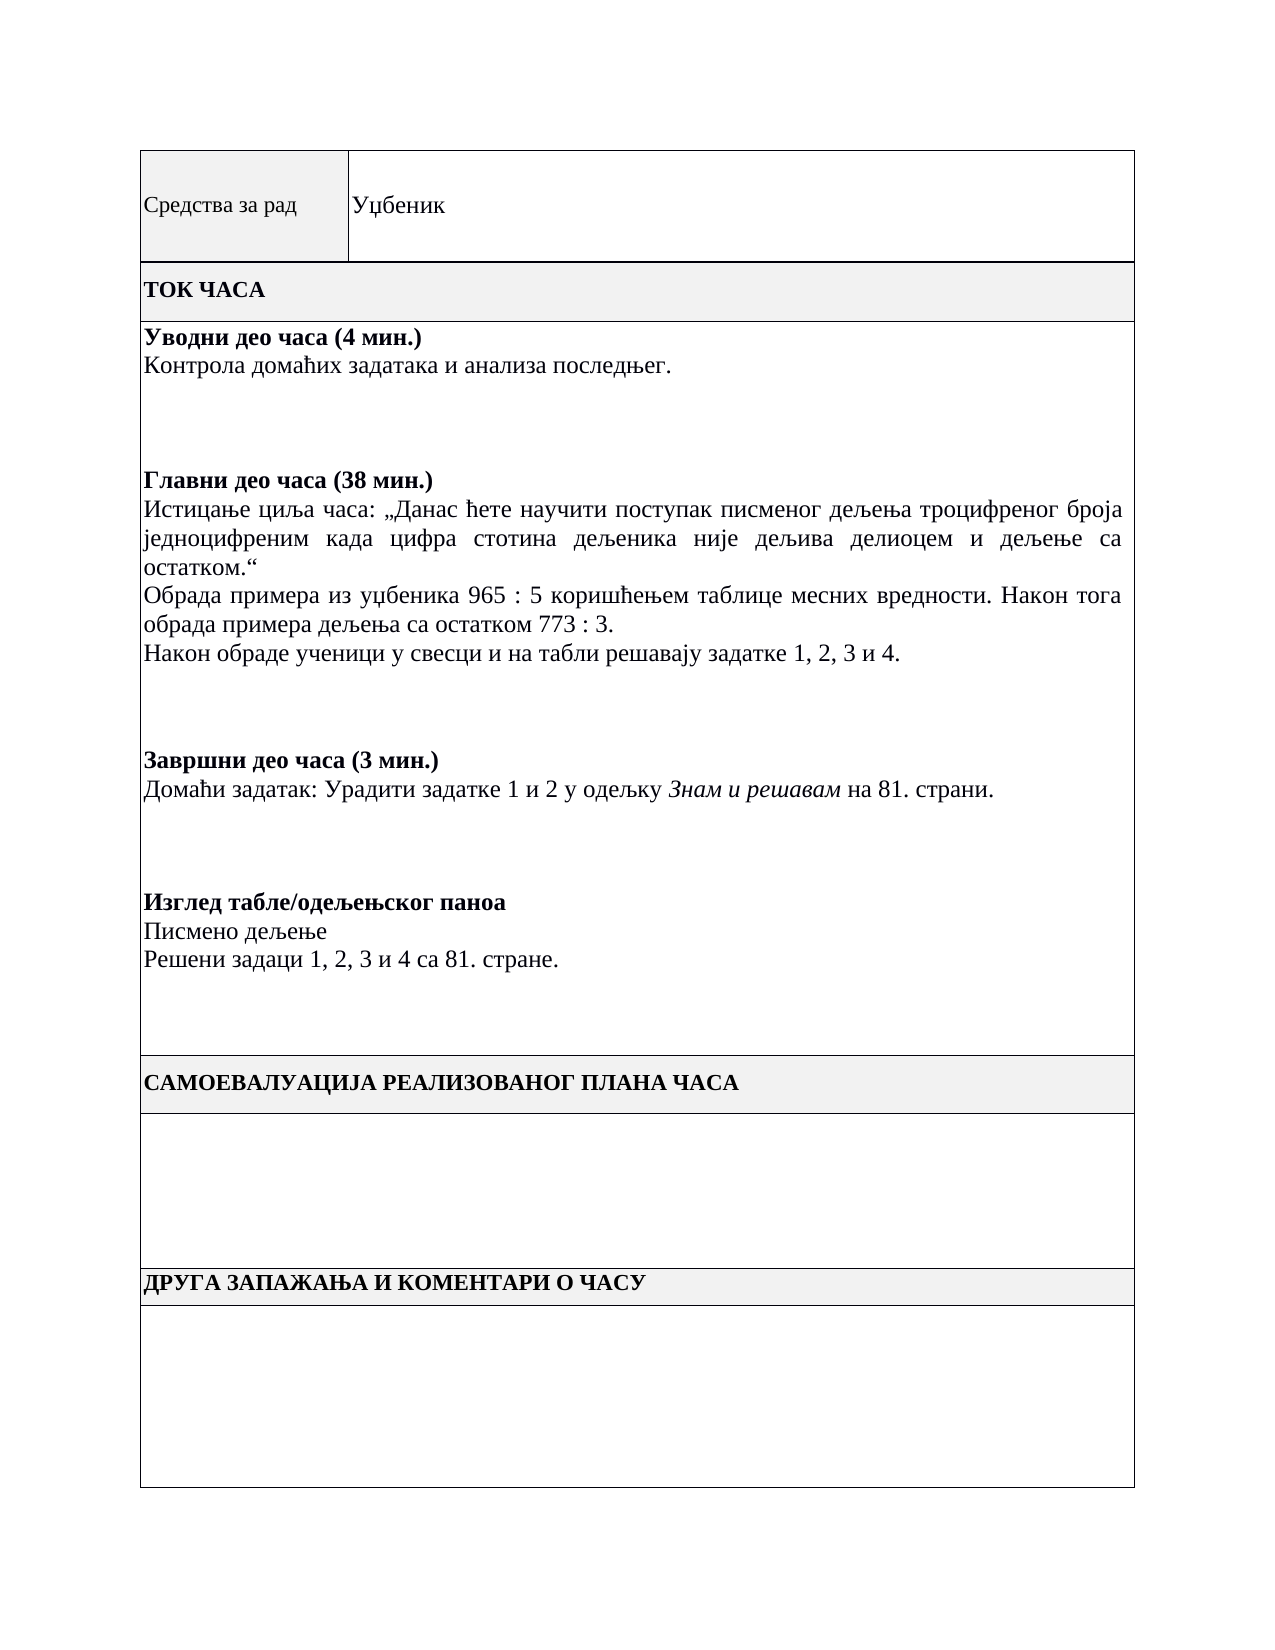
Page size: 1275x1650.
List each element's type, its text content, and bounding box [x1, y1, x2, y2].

table_cell ДРУГА ЗАПАЖАЊА И КОМЕНТАРИ О ЧАСУ [141, 1269, 1134, 1305]
table_cell [141, 1114, 1134, 1268]
table_cell [141, 1306, 1134, 1487]
table_cell Уџбеник [349, 151, 1134, 261]
table_cell Средства за рад [141, 151, 348, 261]
table_cell САМОЕВАЛУАЦИЈА РЕАЛИЗОВАНОГ ПЛАНА ЧАСА [141, 1056, 1134, 1113]
table_cell Уводни део часа (4 мин.) Контрола домаћих задатака и анализа последњег. Главни део часа (38 мин.) Истицање циља часа: „Данас ћете научити поступак писменог дељења троцифреног броја једноцифреним када цифра стотина дељеника није дељива делиоцем и дељење са остатком.“ Обрада примера из уџбеника 965 : 5 коришћењем таблице месних вредности. Након тога обрада примера дељења са остатком 773 : 3. Након обраде ученици у свесци и на табли решавају задатке 1, 2, 3 и 4. Завршни део часа (3 мин.) Домаћи задатак: Урадити задатке 1 и 2 у одељку Знам и решавам на 81. страни. Изглед табле/одељењског паноа Писмено дељење Решени задаци 1, 2, 3 и 4 са 81. стране. [141, 322, 1134, 1055]
table_cell ТОК ЧАСА [141, 263, 1134, 321]
